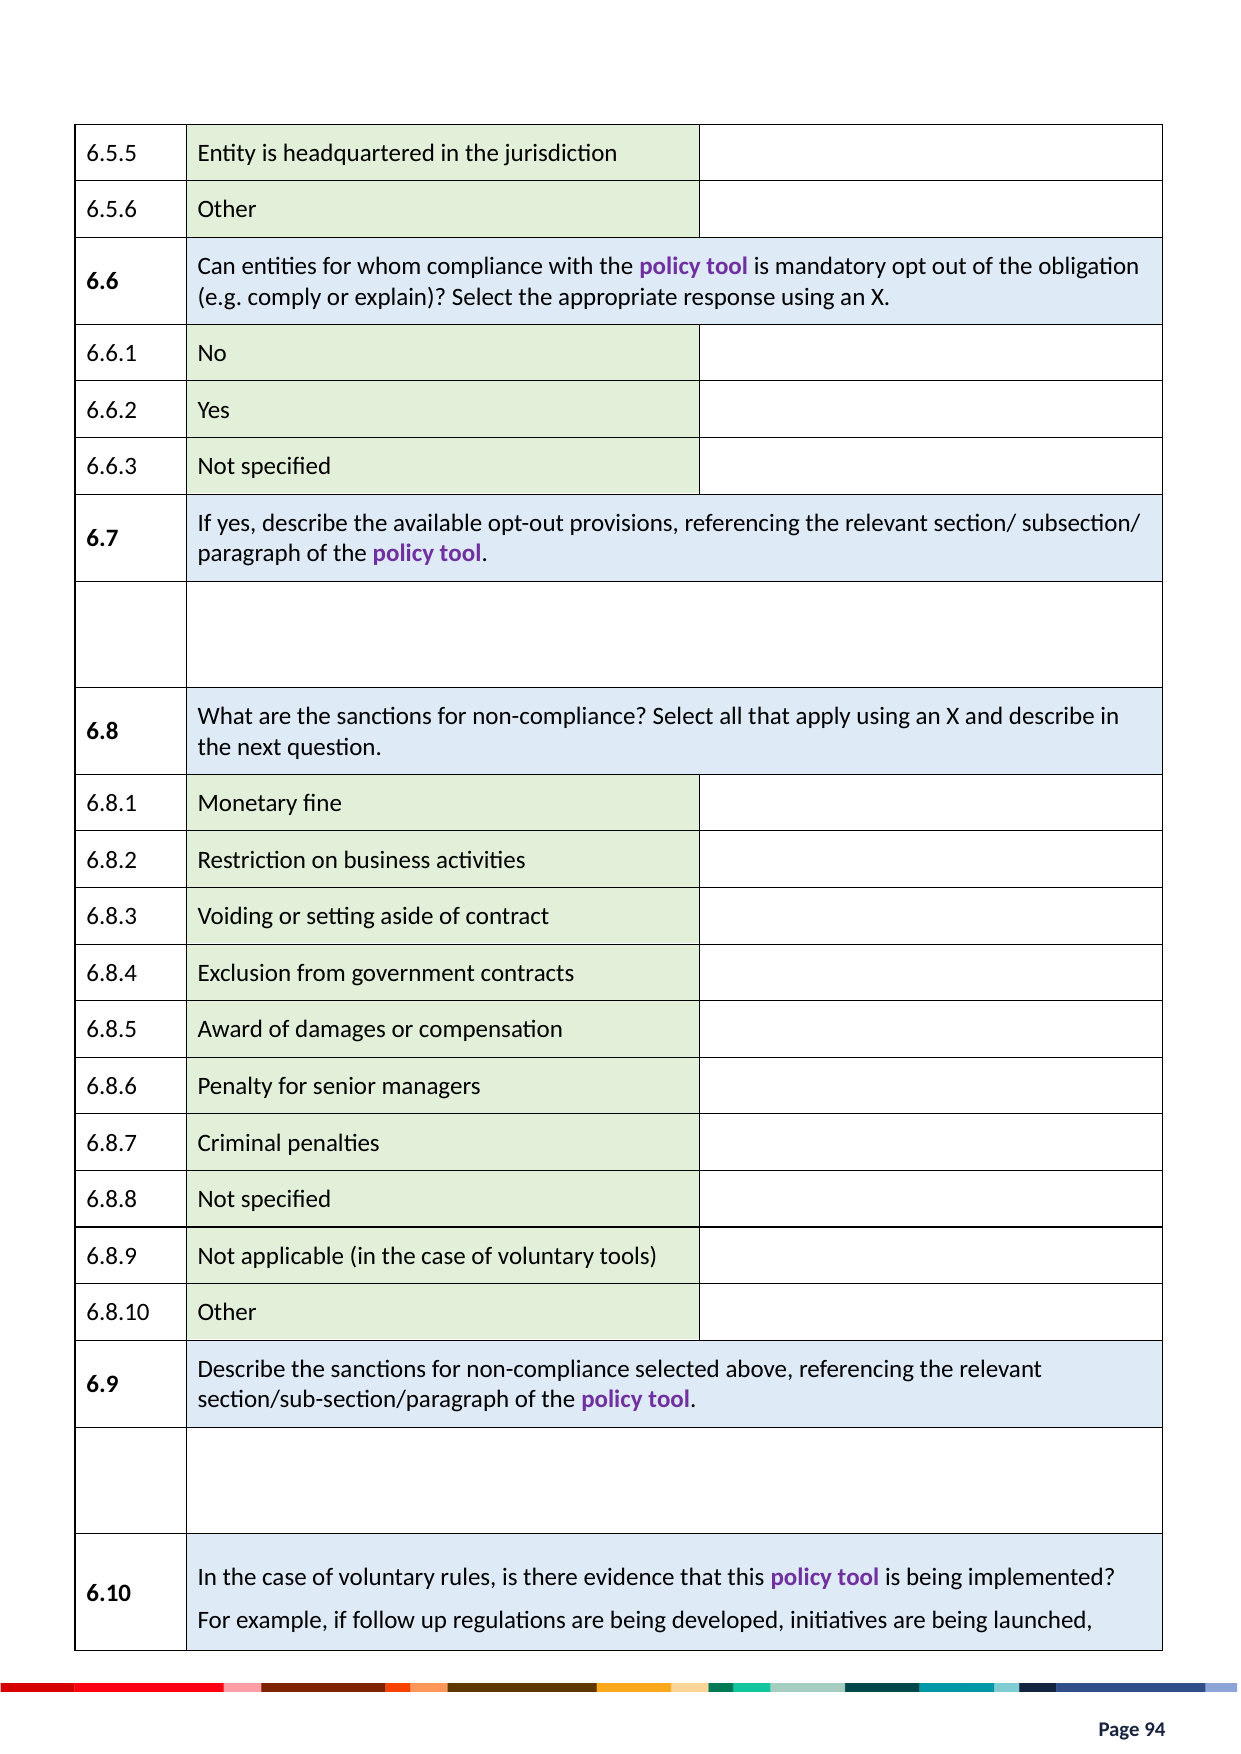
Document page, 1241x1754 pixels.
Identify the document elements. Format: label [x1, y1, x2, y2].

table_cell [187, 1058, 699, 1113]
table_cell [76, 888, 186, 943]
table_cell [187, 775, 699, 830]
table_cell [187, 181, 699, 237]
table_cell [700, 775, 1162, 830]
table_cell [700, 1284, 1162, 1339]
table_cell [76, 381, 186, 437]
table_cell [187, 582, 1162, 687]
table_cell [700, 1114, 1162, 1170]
picture [0, 1683, 1236, 1692]
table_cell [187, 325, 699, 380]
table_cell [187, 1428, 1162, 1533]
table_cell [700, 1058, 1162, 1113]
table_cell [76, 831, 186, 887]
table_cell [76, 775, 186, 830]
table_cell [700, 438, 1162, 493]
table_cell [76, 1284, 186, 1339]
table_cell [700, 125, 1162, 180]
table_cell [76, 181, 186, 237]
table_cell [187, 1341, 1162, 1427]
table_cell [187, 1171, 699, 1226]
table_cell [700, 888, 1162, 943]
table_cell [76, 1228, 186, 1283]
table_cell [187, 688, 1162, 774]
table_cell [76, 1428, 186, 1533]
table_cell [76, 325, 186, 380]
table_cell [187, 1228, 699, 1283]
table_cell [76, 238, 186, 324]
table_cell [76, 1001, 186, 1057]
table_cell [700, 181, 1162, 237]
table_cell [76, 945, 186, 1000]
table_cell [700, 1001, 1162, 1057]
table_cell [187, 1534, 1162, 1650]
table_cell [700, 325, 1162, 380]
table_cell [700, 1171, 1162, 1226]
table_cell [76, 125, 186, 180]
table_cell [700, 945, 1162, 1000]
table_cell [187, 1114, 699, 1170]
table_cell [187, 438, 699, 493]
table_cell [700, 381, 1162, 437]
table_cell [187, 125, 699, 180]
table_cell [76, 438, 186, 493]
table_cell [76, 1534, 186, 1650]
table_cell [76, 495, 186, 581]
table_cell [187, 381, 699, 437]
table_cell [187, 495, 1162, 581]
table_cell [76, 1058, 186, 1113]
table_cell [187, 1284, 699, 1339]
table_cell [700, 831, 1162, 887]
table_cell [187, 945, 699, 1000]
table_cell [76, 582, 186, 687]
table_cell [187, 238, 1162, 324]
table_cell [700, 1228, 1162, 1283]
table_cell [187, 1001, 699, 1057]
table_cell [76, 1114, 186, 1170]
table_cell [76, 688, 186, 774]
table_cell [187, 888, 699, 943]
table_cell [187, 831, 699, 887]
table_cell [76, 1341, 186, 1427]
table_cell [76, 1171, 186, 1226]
